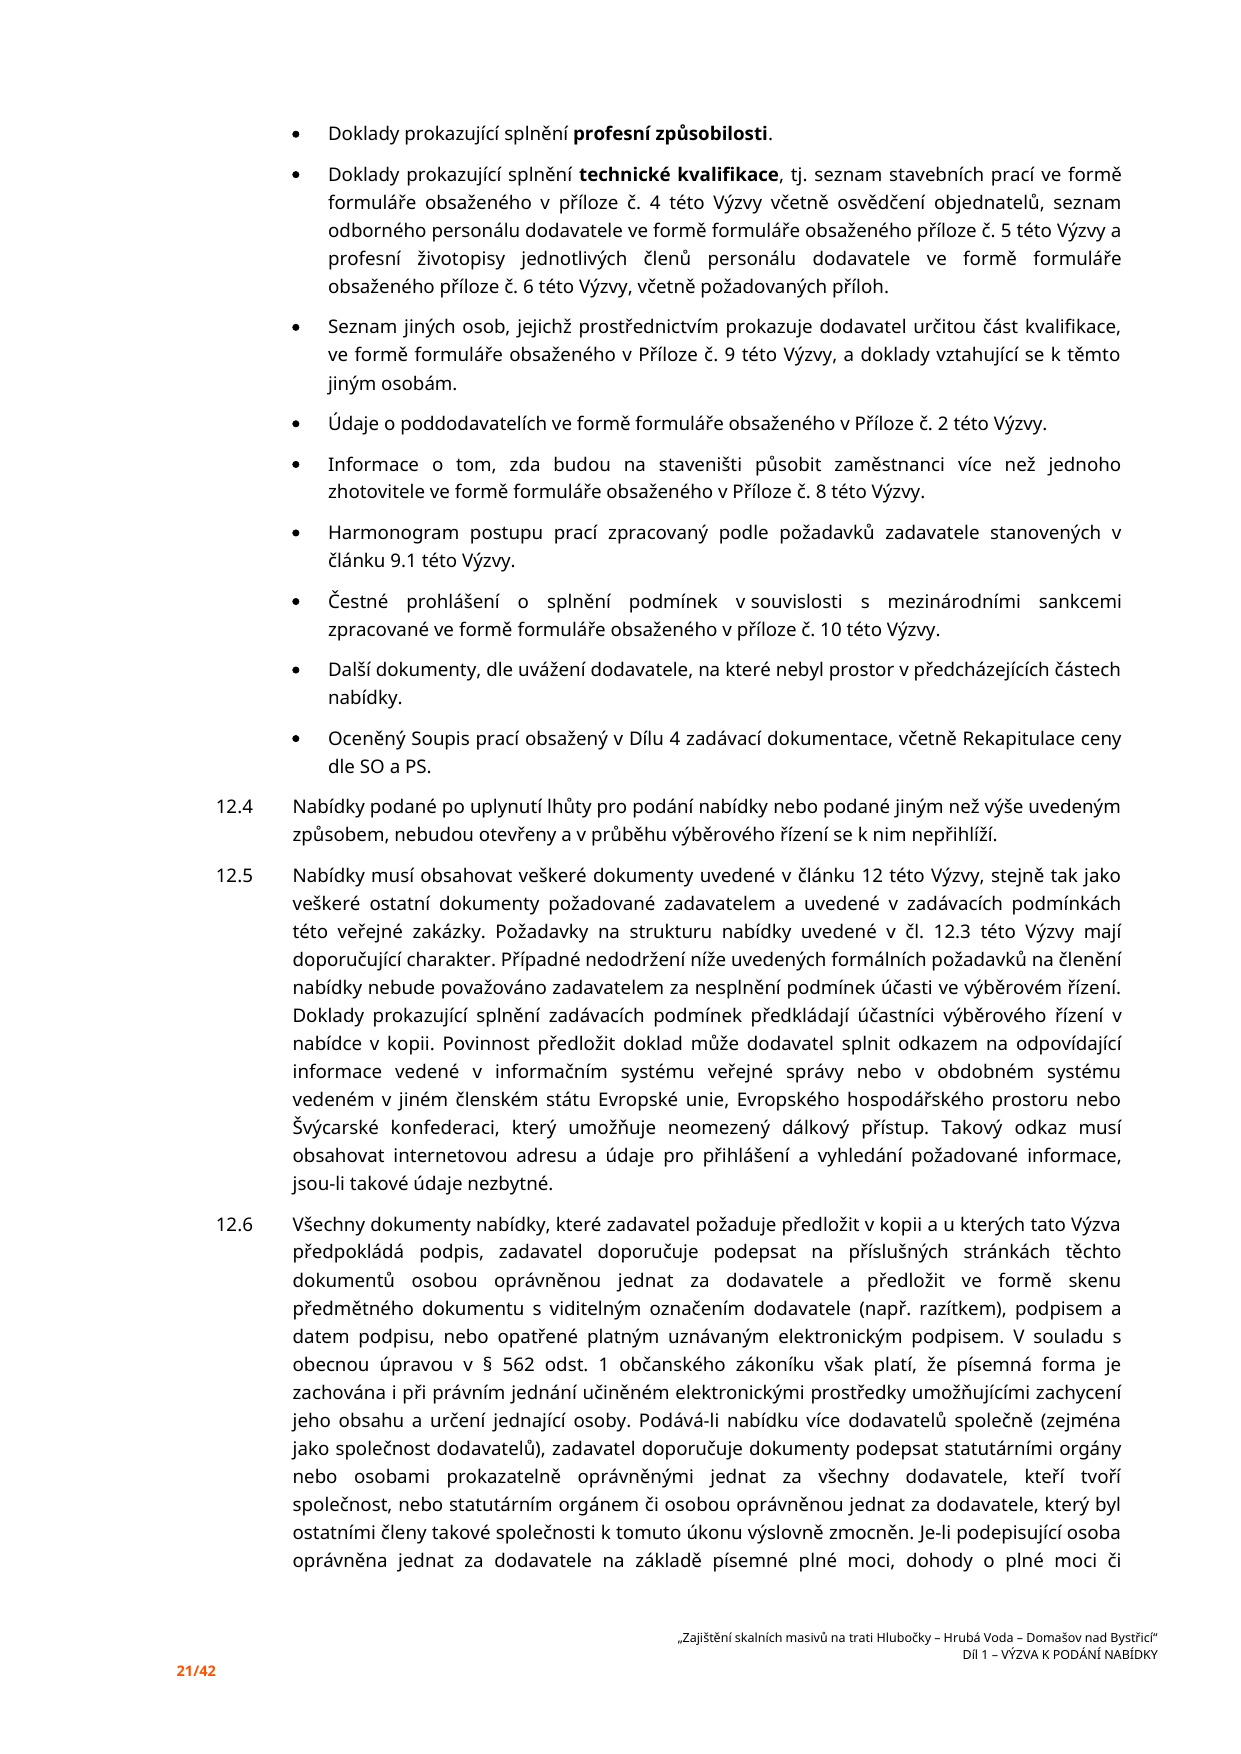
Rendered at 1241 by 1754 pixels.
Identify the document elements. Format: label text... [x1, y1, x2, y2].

text Čestné prohlášení o splnění podmínek v souvislosti s mezinárodními sankcemi zpracované ve formě formuláře obsaženého v příloze č. 10 této Výzvy. [292, 588, 1122, 641]
text Harmonogram postupu prací zpracovaný podle požadavků zadavatele stanovených v článku 9.1 této Výzvy. [292, 519, 1122, 573]
text Nabídky musí obsahovat veškeré dokumenty uvedené v článku 12 této Výzvy, stejně tak jako veškeré ostatní dokumenty požadované zadavatelem a uvedené v zadávacích podmínkách této veřejné zakázky. Požadavky na strukturu nabídky uvedené v čl. 12.3 této Výzvy mají doporučující charakter. Případné nedodržení níže uvedených formálních požadavků na členění nabídky nebude považováno zadavatelem za nesplnění podmínek účasti ve výběrovém řízení. Doklady prokazující splnění zadávacích podmínek předkládají účastníci výběrového řízení v nabídce v kopii. Povinnost předložit doklad může dodavatel splnit odkazem na odpovídající informace vedené v informačním systému veřejné správy nebo v obdobném systému vedeném v jiném členském státu Evropské unie, Evropského hospodářského prostoru nebo Švýcarské konfederaci, který umožňuje neomezený dálkový přístup. Takový odkaz musí obsahovat internetovou adresu a údaje pro přihlášení a vyhledání požadované informace, jsou-li takové údaje nezbytné. [216, 862, 1122, 1196]
text Informace o tom, zda budou na staveništi působit zaměstnanci více než jednoho zhotovitele ve formě formuláře obsaženého v Příloze č. 8 této Výzvy. [292, 451, 1122, 504]
text Doklady prokazující splnění technické kvalifikace, tj. seznam stavebních prací ve formě formuláře obsaženého v příloze č. 4 této Výzvy včetně osvědčení objednatelů, seznam odborného personálu dodavatele ve formě formuláře obsaženého příloze č. 5 této Výzvy a profesní životopisy jednotlivých členů personálu dodavatele ve formě formuláře obsaženého příloze č. 6 této Výzvy, včetně požadovaných příloh. [292, 161, 1122, 299]
text Seznam jiných osob, jejichž prostřednictvím prokazuje dodavatel určitou část kvalifikace, ve formě formuláře obsaženého v Příloze č. 9 této Výzvy, a doklady vztahující se k těmto jiným osobám. [292, 314, 1122, 395]
text Nabídky podané po uplynutí lhůty pro podání nabídky nebo podané jiným než výše uvedeným způsobem, nebudou otevřeny a v průběhu výběrového řízení se k nim nepřihlíží. [216, 793, 1122, 847]
text Doklady prokazující splnění profesní způsobilosti. [292, 121, 1122, 146]
text Oceněný Soupis prací obsažený v Dílu 4 zadávací dokumentace, včetně Rekapitulace ceny dle SO a PS. [292, 725, 1122, 778]
text Další dokumenty, dle uvážení dodavatele, na které nebyl prostor v předcházejících částech nabídky. [292, 656, 1122, 710]
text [216, 1211, 1122, 1573]
text Údaje o poddodavatelích ve formě formuláře obsaženého v Příloze č. 2 této Výzvy. [292, 410, 1122, 436]
